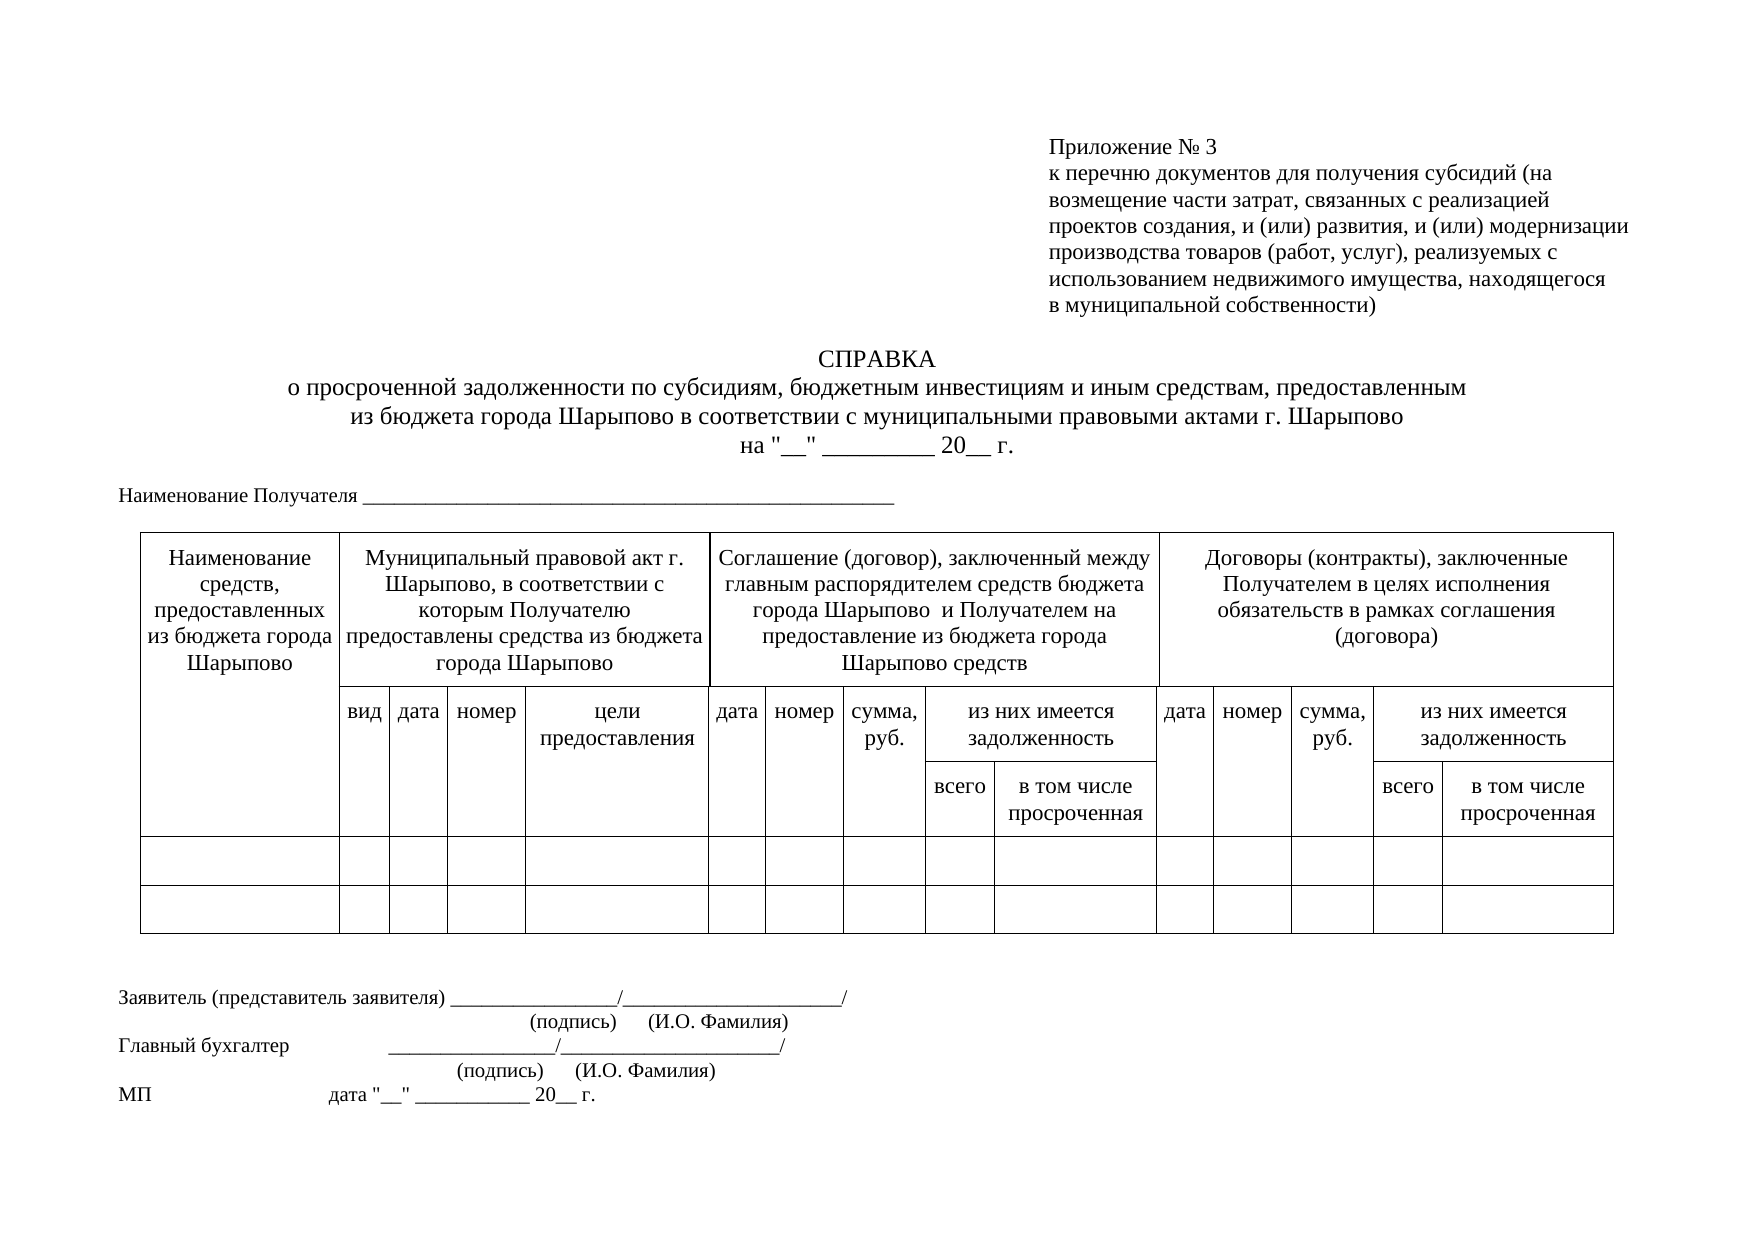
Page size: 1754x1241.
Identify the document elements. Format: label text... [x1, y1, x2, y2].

table_cell всего [926, 762, 994, 836]
table_cell вид [340, 687, 389, 836]
table_cell [141, 837, 339, 884]
table_cell [1157, 837, 1213, 884]
table_cell [1214, 886, 1291, 933]
text в муниципальной собственности) [1048, 291, 1636, 317]
table_header Договоры (контракты), заключенные Получателем в целях исполнения обязательств в рамках соглашения (договора) [1160, 533, 1613, 686]
table_cell [340, 886, 389, 933]
table_cell [844, 886, 925, 933]
table_header Наименование средств, предоставленных из бюджета города Шарыпово [141, 533, 339, 836]
text (подпись) (И.О. Фамилия) [118, 1057, 1636, 1082]
table_cell [926, 886, 994, 933]
text (подпись) (И.О. Фамилия) [118, 1009, 1636, 1033]
table_cell сумма, руб. [1292, 687, 1373, 836]
table_cell [844, 837, 925, 884]
text на "__" _________ 20__ г. [118, 430, 1636, 459]
table_cell [526, 837, 708, 884]
table_header Муниципальный правовой акт г. Шарыпово, в соответствии с которым Получателю предоставлены средства из бюджета города Шарыпово [340, 533, 709, 686]
table_cell [448, 886, 525, 933]
table_cell [995, 886, 1156, 933]
table_cell номер [1214, 687, 1291, 836]
table_cell [766, 837, 843, 884]
table_cell дата [1157, 687, 1213, 836]
table_cell [390, 837, 447, 884]
text из бюджета города Шарыпово в соответствии с муниципальными правовыми актами г. Шарыпово [118, 401, 1636, 430]
table_cell сумма, руб. [844, 687, 925, 836]
text к перечню документов для получения субсидий (на возмещение части затрат, связанных с реализацией проектов создания, и (или) развития, и (или) модернизации производства товаров (работ, услуг), реализуемых с использованием недвижимого имущества, находящегося [1048, 159, 1636, 291]
table_cell [1292, 837, 1373, 884]
table_cell дата [390, 687, 447, 836]
table_cell [1443, 837, 1613, 884]
table_cell цели предоставления [526, 687, 708, 836]
table_cell [709, 886, 765, 933]
table_cell [1214, 837, 1291, 884]
table_header Соглашение (договор), заключенный между главным распорядителем средств бюджета города Шарыпово и Получателем на предоставление из бюджета города Шарыпово средств [711, 533, 1159, 686]
table_cell дата [709, 687, 765, 836]
text Главный бухгалтер ________________/_____________________/ [118, 1033, 1636, 1057]
table_cell [766, 886, 843, 933]
table_cell в том числе просроченная [995, 762, 1156, 836]
text Заявитель (представитель заявителя) ________________/_____________________/ [118, 985, 1636, 1009]
table_cell [1374, 837, 1442, 884]
table_cell в том числе просроченная [1443, 762, 1613, 836]
table_cell [390, 886, 447, 933]
table_cell [141, 886, 339, 933]
table_cell из них имеется задолженность [926, 687, 1156, 761]
table_cell [1374, 886, 1442, 933]
text Приложение № 3 [1048, 133, 1636, 159]
text СПРАВКА [118, 344, 1636, 372]
table_cell [1157, 886, 1213, 933]
text о просроченной задолженности по субсидиям, бюджетным инвестициям и иным средствам, предоставленным [118, 372, 1636, 401]
table_cell номер [448, 687, 525, 836]
table_cell [926, 837, 994, 884]
table_cell [526, 886, 708, 933]
table_cell [448, 837, 525, 884]
table_cell номер [766, 687, 843, 836]
text МП дата "__" ___________ 20__ г. [118, 1082, 1636, 1106]
table_cell [340, 837, 389, 884]
table_cell [1292, 886, 1373, 933]
table_cell [709, 837, 765, 884]
table_cell [995, 837, 1156, 884]
text Наименование Получателя ___________________________________________________ [118, 483, 1636, 507]
table_cell из них имеется задолженность [1374, 687, 1613, 761]
table_cell [1443, 886, 1613, 933]
table_cell всего [1374, 762, 1442, 836]
